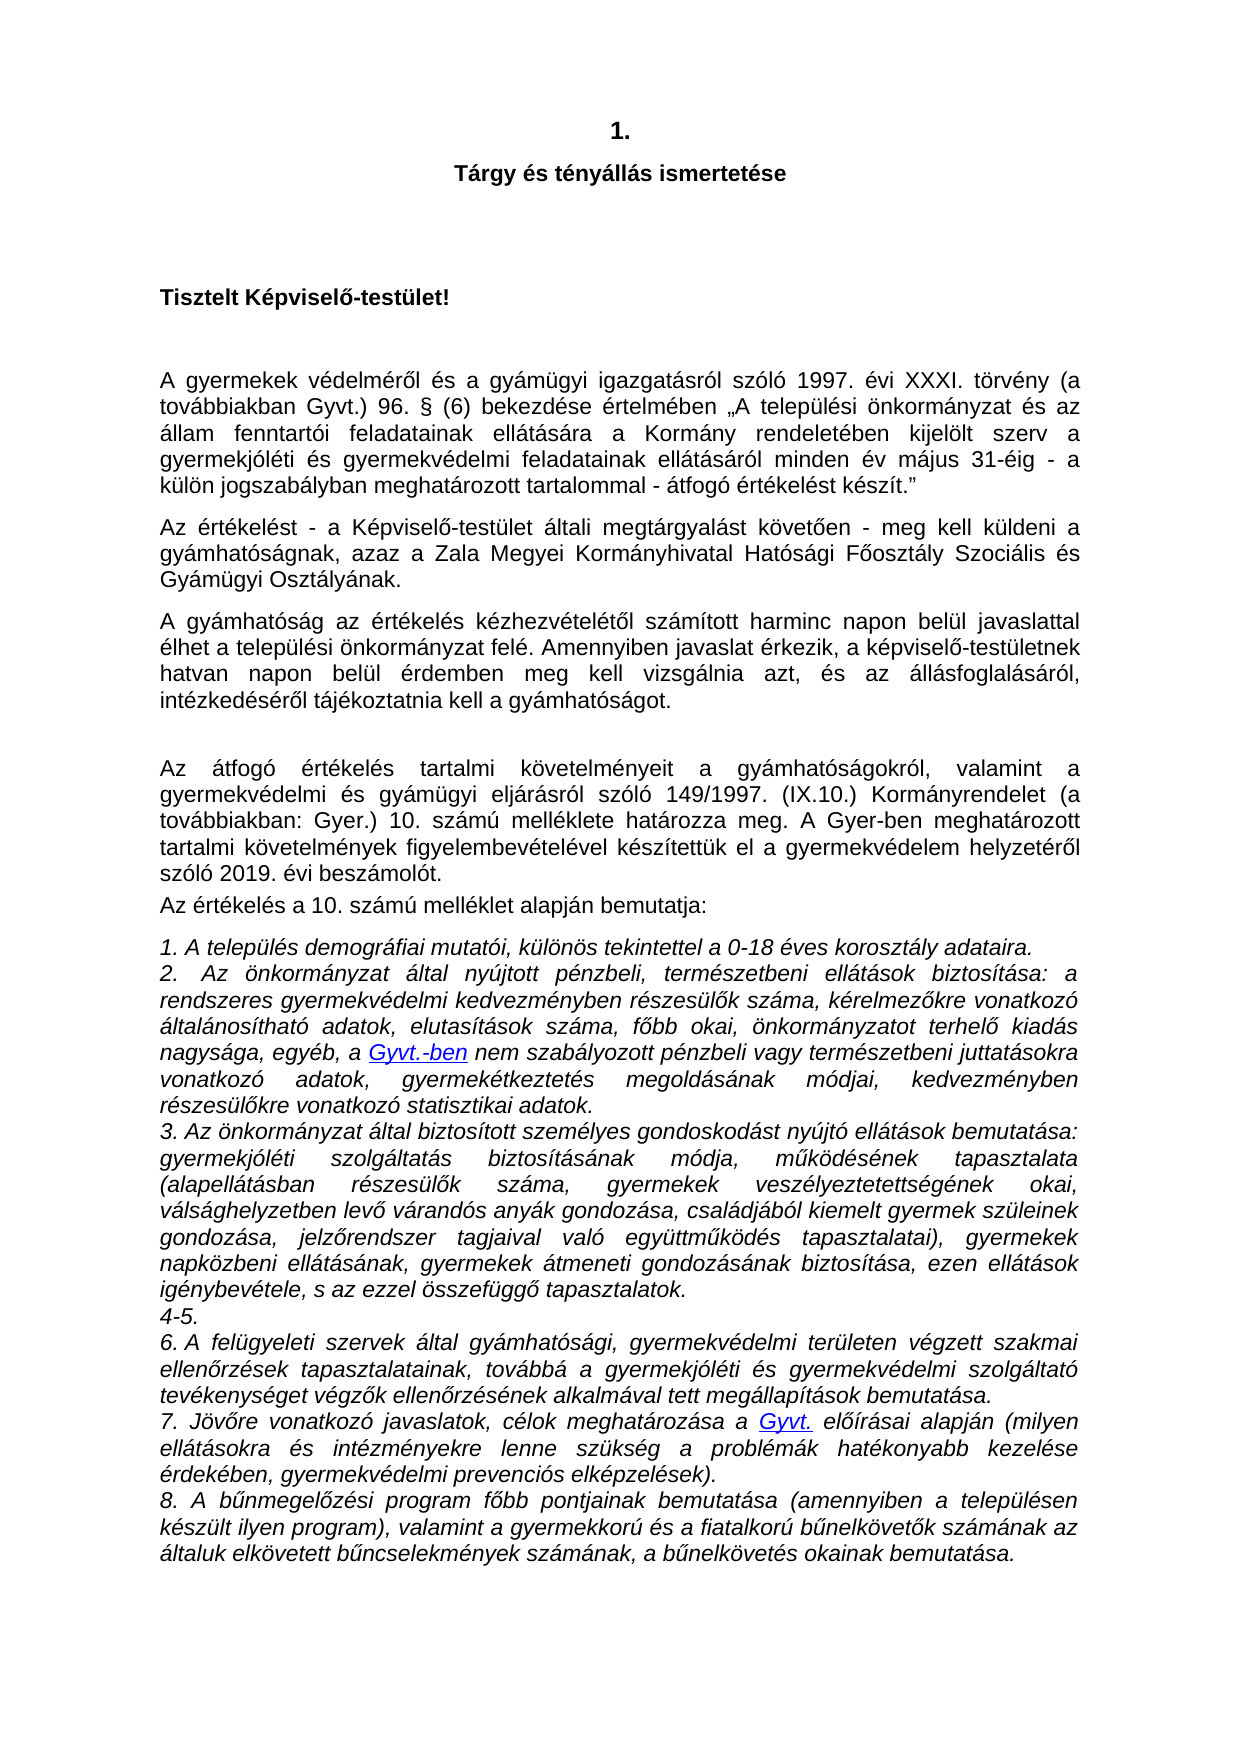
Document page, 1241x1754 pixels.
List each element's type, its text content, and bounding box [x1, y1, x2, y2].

text Az átfogó értékelés tartalmi követelményeit a gyámhatóságokról, valamint a gyermekvédelmi és gyámügyi eljárásról szóló 149/1997. (IX.10.) Kormányrendelet (a továbbiakban: Gyer.) 10. számú melléklete határozza meg. A Gyer-ben meghatározott tartalmi követelmények figyelembevételével készítettük el a gyermekvédelem helyzetéről szóló 2019. évi beszámolót. [159, 754, 1081, 886]
text 4-5. [159, 1303, 1081, 1329]
text 2. Az önkormányzat által nyújtott pénzbeli, természetbeni ellátások biztosítása: a rendszeres gyermekvédelmi kedvezményben részesülők száma, kérelmezőkre vonatkozó általánosítható adatok, elutasítások száma, főbb okai, önkormányzatot terhelő kiadás nagysága, egyéb, a Gyvt.-ben nem szabályozott pénzbeli vagy természetbeni juttatásokra vonatkozó adatok, gyermekétkeztetés megoldásának módjai, kedvezményben részesülőkre vonatkozó statisztikai adatok. [159, 960, 1081, 1118]
text Az értékelés a 10. számú melléklet alapján bemutatja: [159, 892, 1081, 919]
text 7. Jövőre vonatkozó javaslatok, célok meghatározása a Gyvt. előírásai alapján (milyen ellátásokra és intézményekre lenne szükség a problémák hatékonyabb kezelése érdekében, gyermekvédelmi prevenciós elképzelések). [159, 1408, 1081, 1487]
text Tárgy és tényállás ismertetése [159, 160, 1081, 186]
text Tisztelt Képviselő-testület! [159, 284, 1081, 311]
text 6. A felügyeleti szervek által gyámhatósági, gyermekvédelmi területen végzett szakmai ellenőrzések tapasztalatainak, továbbá a gyermekjóléti és gyermekvédelmi szolgáltató tevékenységet végzők ellenőrzésének alkalmával tett megállapítások bemutatása. [159, 1329, 1081, 1408]
text 8. A bűnmegelőzési program főbb pontjainak bemutatása (amennyiben a településen készült ilyen program), valamint a gyermekkorú és a fiatalkorú bűnelkövetők számának az általuk elkövetett bűncselekmények számának, a bűnelkövetés okainak bemutatása. [159, 1487, 1081, 1566]
text Az értékelést - a Képviselő-testület általi megtárgyalást követően - meg kell küldeni a gyámhatóságnak, azaz a Zala Megyei Kormányhivatal Hatósági Főosztály Szociális és Gyámügyi Osztályának. [159, 514, 1081, 593]
text A gyámhatóság az értékelés kézhezvételétől számított harminc napon belül javaslattal élhet a települési önkormányzat felé. Amennyiben javaslat érkezik, a képviselő-testületnek hatvan napon belül érdemben meg kell vizsgálnia azt, és az állásfoglalásáról, intézkedéséről tájékoztatnia kell a gyámhatóságot. [159, 608, 1081, 713]
text 1. [159, 116, 1081, 145]
text 3. Az önkormányzat által biztosított személyes gondoskodást nyújtó ellátások bemutatása: gyermekjóléti szolgáltatás biztosításának módja, működésének tapasztalata (alapellátásban részesülők száma, gyermekek veszélyeztetettségének okai, válsághelyzetben levő várandós anyák gondozása, családjából kiemelt gyermek szüleinek gondozása, jelzőrendszer tagjaival való együttműködés tapasztalatai), gyermekek napközbeni ellátásának, gyermekek átmeneti gondozásának biztosítása, ezen ellátások igénybevétele, s az ezzel összefüggő tapasztalatok. [159, 1118, 1081, 1303]
text A gyermekek védelméről és a gyámügyi igazgatásról szóló 1997. évi XXXI. törvény (a továbbiakban Gyvt.) 96. § (6) bekezdése értelmében „A települési önkormányzat és az állam fenntartói feladatainak ellátására a Kormány rendeletében kijelölt szerv a gyermekjóléti és gyermekvédelmi feladatainak ellátásáról minden év május 31-éig - a külön jogszabályban meghatározott tartalommal - átfogó értékelést készít.” [159, 367, 1081, 499]
text 1. A település demográfiai mutatói, különös tekintettel a 0-18 éves korosztály adataira. [159, 934, 1081, 960]
